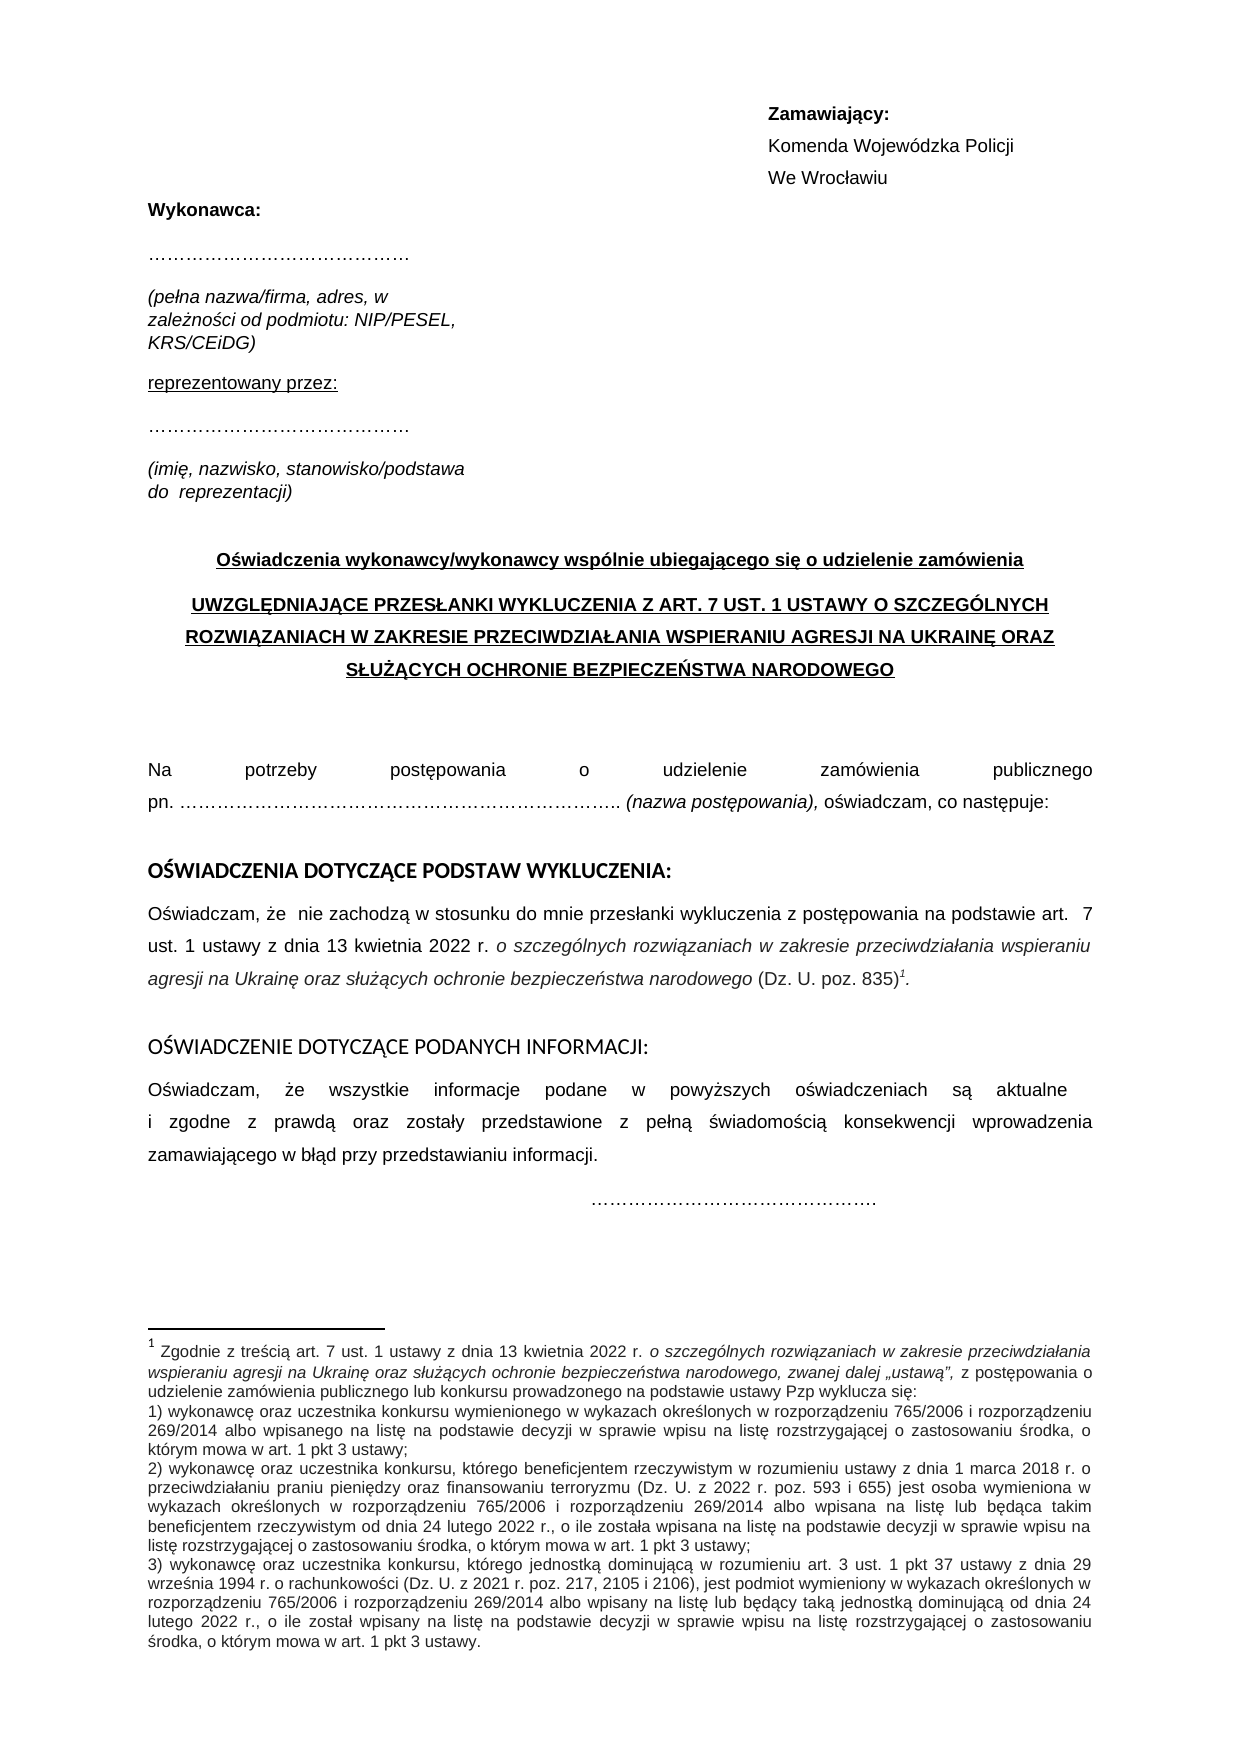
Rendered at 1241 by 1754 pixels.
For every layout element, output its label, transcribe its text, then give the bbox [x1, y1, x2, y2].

text …………………………………… [148, 242, 472, 264]
text OŚWIADCZENIE DOTYCZĄCE PODANYCH INFORMACJI: [148, 1032, 1093, 1060]
text UWZGLĘDNIAJĄCE PRZESŁANKI WYKLUCZENIA Z ART. 7 UST. 1 USTAWY o szczególnych rozwiązaniach w zakresie przeciwdziałania wspieraniu agresji na Ukrainę oraz służących ochronie bezpieczeństwa narodowego [148, 594, 1093, 680]
text reprezentowany przez: [148, 372, 1093, 393]
text OŚWIADCZENIA DOTYCZĄCE PODSTAW WYKLUCZENIA: [148, 856, 1093, 884]
text We Wrocławiu [768, 167, 1093, 188]
text Oświadczam, że wszystkie informacje podane w powyższych oświadczeniach są aktualne i zgodne z prawdą oraz zostały przedstawione z pełną świadomością konsekwencji wprowadzenia zamawiającego w błąd przy przedstawianiu informacji. [148, 1079, 1093, 1165]
text (imię, nazwisko, stanowisko/podstawa do reprezentacji) [148, 458, 472, 503]
text Komenda Wojewódzka Policji [768, 134, 1093, 156]
text Wykonawca: [148, 199, 1093, 221]
text (pełna nazwa/firma, adres, w zależności od podmiotu: NIP/PESEL, KRS/CEiDG) [148, 285, 472, 353]
text Zamawiający: [694, 102, 1093, 124]
text …………………………………… [148, 415, 472, 436]
text Oświadczenia wykonawcy/wykonawcy wspólnie ubiegającego się o udzielenie zamówienia [148, 549, 1093, 571]
text Oświadczam, że nie zachodzą w stosunku do mnie przesłanki wykluczenia z postępowania na podstawie art. 7 ust. 1 ustawy z dnia 13 kwietnia 2022 r. o szczególnych rozwiązaniach w zakresie przeciwdziałania wspieraniu agresji na Ukrainę oraz służących ochronie bezpieczeństwa narodowego (Dz. U. poz. 835). [148, 903, 1093, 989]
text ………………………………………. [148, 1188, 1093, 1210]
text Na potrzeby postępowania o udzielenie zamówienia publicznego pn. …………………………………………………………….. (nazwa postępowania), oświadczam, co następuje: [148, 759, 1093, 813]
